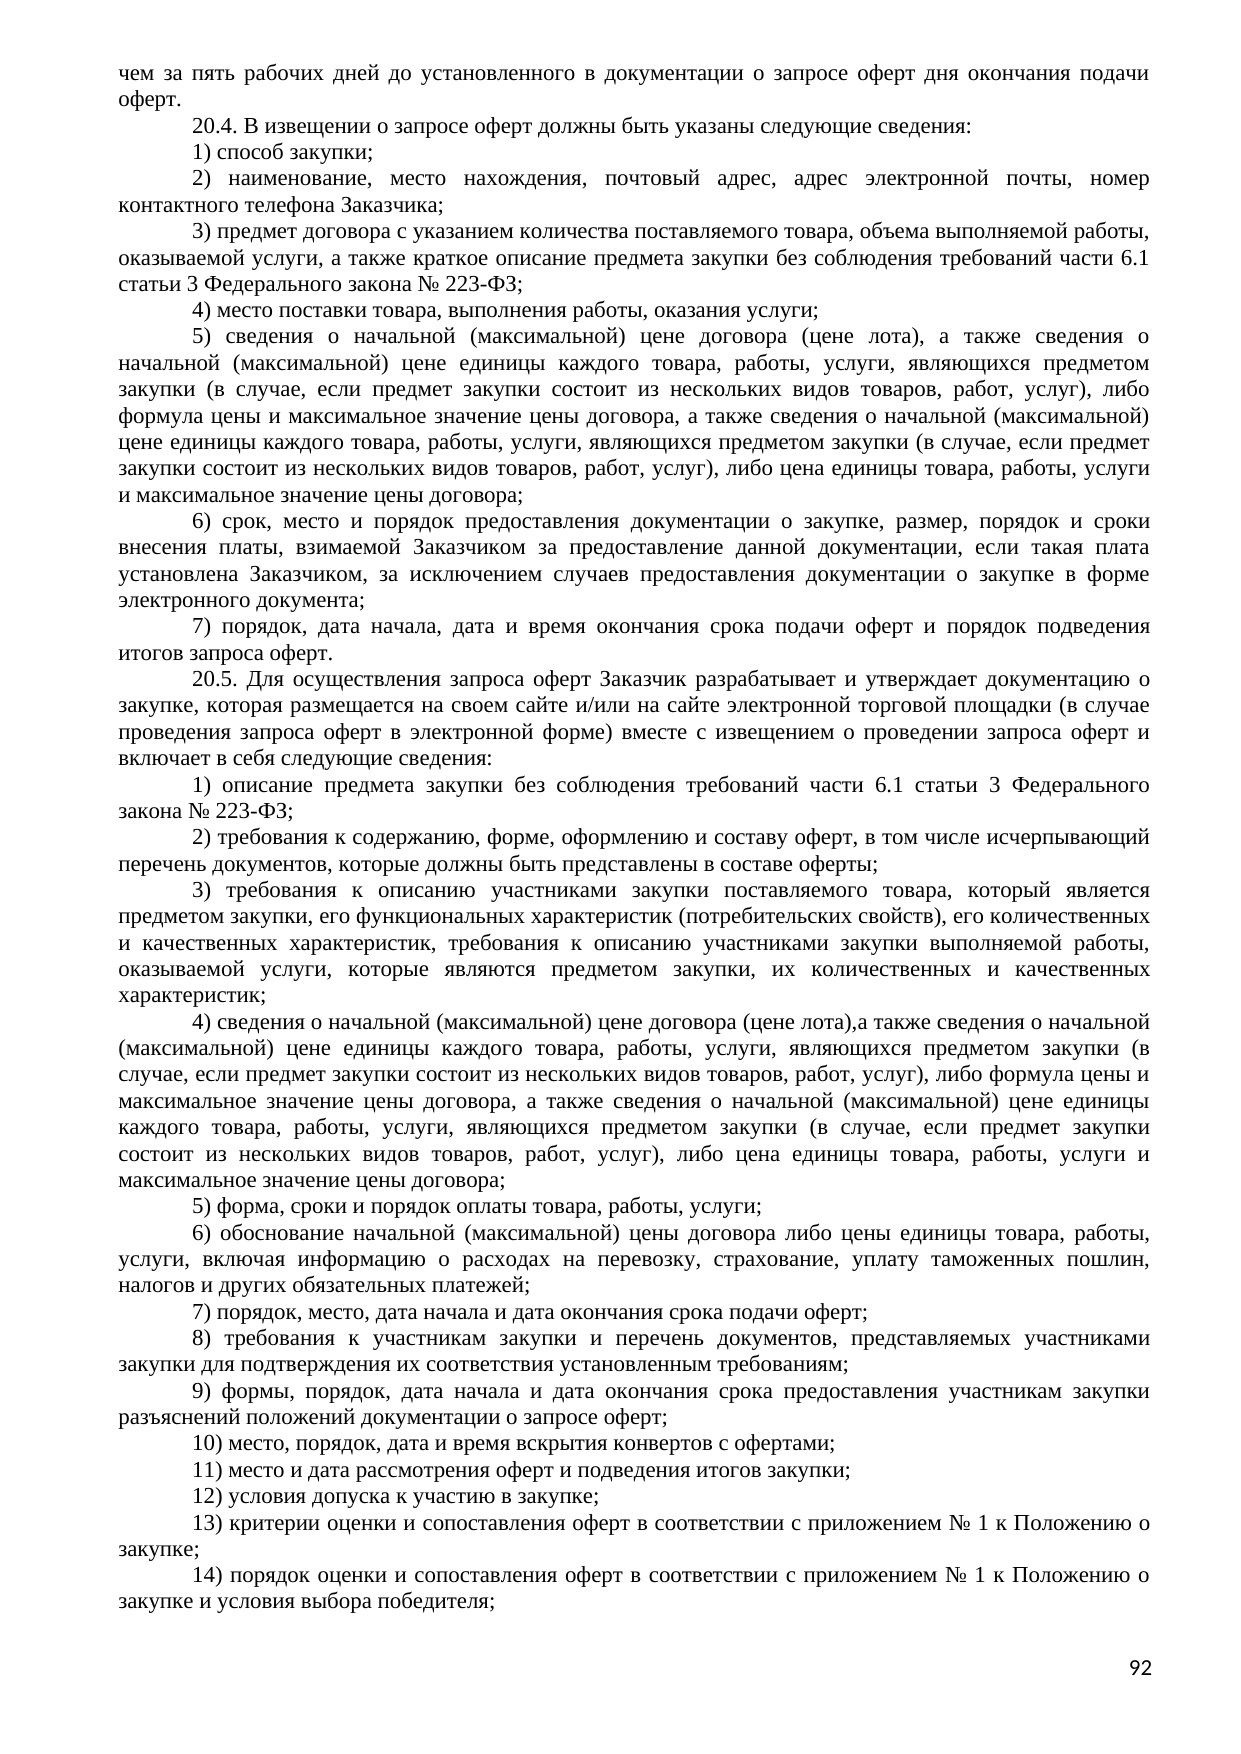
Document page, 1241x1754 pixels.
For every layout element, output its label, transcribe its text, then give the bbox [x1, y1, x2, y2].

text 10) место, порядок, дата и время вскрытия конвертов с офертами; [118, 1429, 1152, 1456]
text 5) сведения о начальной (максимальной) цене договора (цене лота), а также сведения о начальной (максимальной) цене единицы каждого товара, работы, услуги, являющихся предметом закупки (в случае, если предмет закупки состоит из нескольких видов товаров, работ, услуг), либо формула цены и максимальное значение цены договора, а также сведения о начальной (максимальной) цене единицы каждого товара, работы, услуги, являющихся предметом закупки (в случае, если предмет закупки состоит из нескольких видов товаров, работ, услуг), либо цена единицы товара, работы, услуги и максимальное значение цены договора; [118, 323, 1152, 507]
text 2) требования к содержанию, форме, оформлению и составу оферт, в том числе исчерпывающий перечень документов, которые должны быть представлены в составе оферты; [118, 823, 1152, 876]
text 4) сведения о начальной (максимальной) цене договора (цене лота),а также сведения о начальной (максимальной) цене единицы каждого товара, работы, услуги, являющихся предметом закупки (в случае, если предмет закупки состоит из нескольких видов товаров, работ, услуг), либо формула цены и максимальное значение цены договора, а также сведения о начальной (максимальной) цене единицы каждого товара, работы, услуги, являющихся предметом закупки (в случае, если предмет закупки состоит из нескольких видов товаров, работ, услуг), либо цена единицы товара, работы, услуги и максимальное значение цены договора; [118, 1008, 1152, 1192]
text 1) способ закупки; [118, 138, 1152, 164]
text 9) формы, порядок, дата начала и дата окончания срока предоставления участникам закупки разъяснений положений документации о запросе оферт; [118, 1377, 1152, 1429]
text 8) требования к участникам закупки и перечень документов, представляемых участниками закупки для подтверждения их соответствия установленным требованиям; [118, 1324, 1152, 1377]
text 11) место и дата рассмотрения оферт и подведения итогов закупки; [118, 1456, 1152, 1482]
text 7) порядок, место, дата начала и дата окончания срока подачи оферт; [118, 1298, 1152, 1324]
text 13) критерии оценки и сопоставления оферт в соответствии с приложением № 1 к Положению о закупке; [118, 1508, 1152, 1561]
text 7) порядок, дата начала, дата и время окончания срока подачи оферт и порядок подведения итогов запроса оферт. [118, 612, 1152, 665]
text 20.5. Для осуществления запроса оферт Заказчик разрабатывает и утверждает документацию о закупке, которая размещается на своем сайте и/или на сайте электронной торговой площадки (в случае проведения запроса оферт в электронной форме) вместе с извещением о проведении запроса оферт и включает в себя следующие сведения: [118, 665, 1152, 771]
text 6) обоснование начальной (максимальной) цены договора либо цены единицы товара, работы, услуги, включая информацию о расходах на перевозку, страхование, уплату таможенных пошлин, налогов и других обязательных платежей; [118, 1219, 1152, 1298]
text 4) место поставки товара, выполнения работы, оказания услуги; [118, 296, 1152, 323]
text 3) требования к описанию участниками закупки поставляемого товара, который является предметом закупки, его функциональных характеристик (потребительских свойств), его количественных и качественных характеристик, требования к описанию участниками закупки выполняемой работы, оказываемой услуги, которые являются предметом закупки, их количественных и качественных характеристик; [118, 876, 1152, 1008]
text 1) описание предмета закупки без соблюдения требований части 6.1 статьи 3 Федерального закона № 223-ФЗ; [118, 771, 1152, 823]
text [118, 59, 1152, 112]
text 5) форма, сроки и порядок оплаты товара, работы, услуги; [118, 1192, 1152, 1219]
text 14) порядок оценки и сопоставления оферт в соответствии с приложением № 1 к Положению о закупке и условия выбора победителя; [118, 1561, 1152, 1614]
text 6) срок, место и порядок предоставления документации о закупке, размер, порядок и сроки внесения платы, взимаемой Заказчиком за предоставление данной документации, если такая плата установлена Заказчиком, за исключением случаев предоставления документации о закупке в форме электронного документа; [118, 507, 1152, 612]
text 2) наименование, место нахождения, почтовый адрес, адрес электронной почты, номер контактного телефона Заказчика; [118, 164, 1152, 217]
text 3) предмет договора с указанием количества поставляемого товара, объема выполняемой работы, оказываемой услуги, а также краткое описание предмета закупки без соблюдения требований части 6.1 статьи 3 Федерального закона № 223-ФЗ; [118, 217, 1152, 296]
text 20.4. В извещении о запросе оферт должны быть указаны следующие сведения: [118, 112, 1152, 138]
text 12) условия допуска к участию в закупке; [118, 1482, 1152, 1508]
